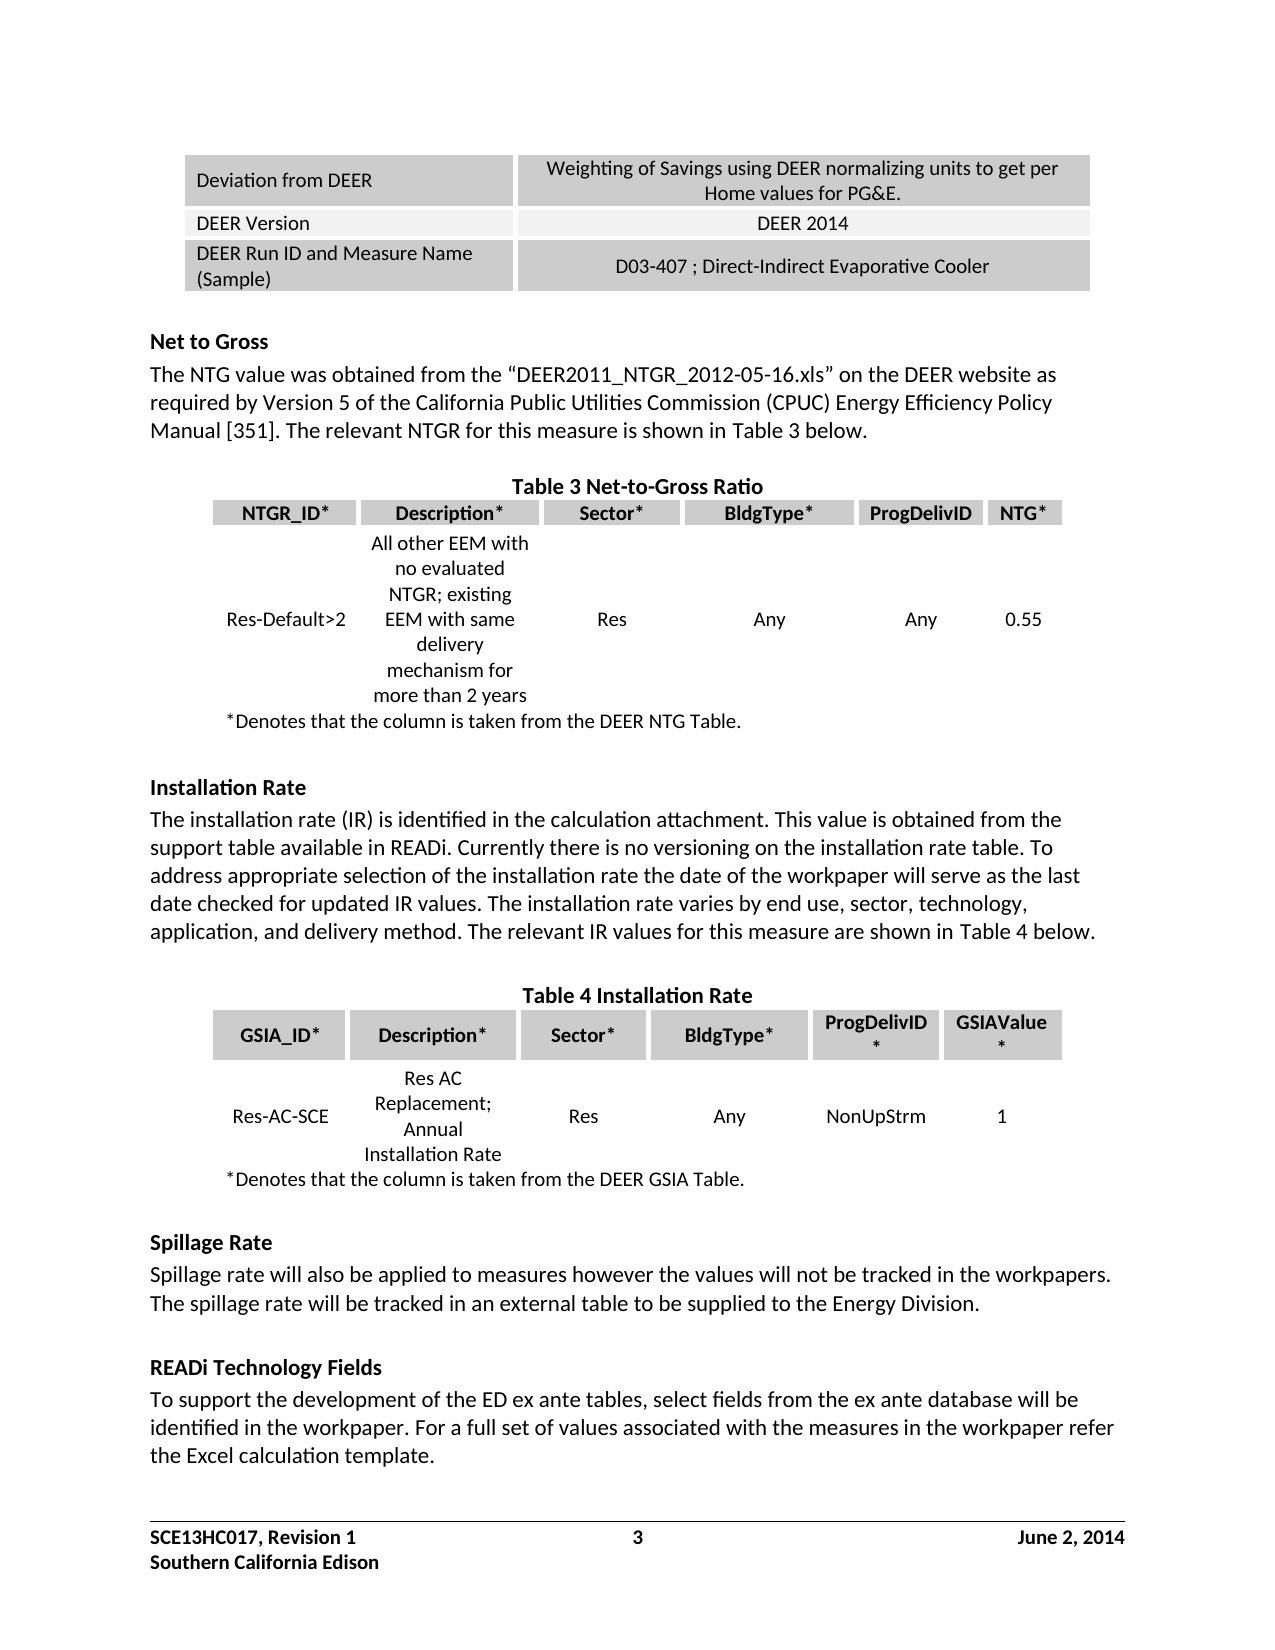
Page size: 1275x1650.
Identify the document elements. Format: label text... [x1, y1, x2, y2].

table_header Description* [350, 1010, 516, 1060]
table_cell Deviation from DEER [185, 155, 513, 206]
table_header Description* [361, 500, 539, 525]
text To support the development of the ED ex ante tables, select fields from the ex ante database will be identified in the workpaper. For a full set of values associated with the measures in the workpaper refer the Excel calculation template. [150, 1385, 1125, 1469]
table_cell 0.55 [988, 530, 1062, 708]
table_cell Res [521, 1065, 646, 1167]
table_cell DEER Version [185, 210, 513, 236]
text Net to Gross [150, 327, 1125, 356]
text *Denotes that the column is taken from the DEER NTG Table. [150, 708, 1125, 733]
table_cell Res-Default>2 [213, 530, 356, 708]
text READi Technology Fields [150, 1353, 1125, 1381]
text The NTG value was obtained from the “DEER2011_NTGR_2012-05-16.xls” on the DEER website as required by Version 5 of the California Public Utilities Commission (CPUC) Energy Efficiency Policy Manual [351]. The relevant NTGR for this measure is shown in Table 3 below. [150, 360, 1125, 444]
text The installation rate (IR) is identified in the calculation attachment. This value is obtained from the support table available in READi. Currently there is no versioning on the installation rate table. To address appropriate selection of the installation rate the date of the workpaper will serve as the last date checked for updated IR values. The installation rate varies by end use, sector, technology, application, and delivery method. The relevant IR values for this measure are shown in Table 4 below. [150, 805, 1125, 945]
table_header BldgType* [651, 1010, 808, 1060]
text Spillage Rate [150, 1228, 1125, 1256]
table_cell Any [859, 530, 983, 708]
text Installation Rate [150, 773, 1125, 801]
table_header NTG* [988, 500, 1062, 525]
table_cell NonUpStrm [813, 1065, 939, 1167]
table_cell Any [685, 530, 854, 708]
table_header ProgDelivID [859, 500, 983, 525]
table_cell Res AC Replacement; Annual Installation Rate [350, 1065, 516, 1167]
table_cell D03-407 ; Direct-Indirect Evaporative Cooler [518, 240, 1090, 291]
table_header BldgType* [685, 500, 854, 525]
table_cell DEER 2014 [518, 210, 1090, 236]
table_cell DEER Run ID and Measure Name (Sample) [185, 240, 513, 291]
text Table 3 Net-to-Gross Ratio [150, 472, 1125, 500]
table_cell 1 [944, 1065, 1062, 1167]
table_header Sector* [544, 500, 680, 525]
table_header ProgDelivID* [813, 1010, 939, 1060]
table_cell Res [544, 530, 680, 708]
table_header GSIAValue* [944, 1010, 1062, 1060]
table_cell Res-AC-SCE [213, 1065, 345, 1167]
table_cell All other EEM with no evaluated NTGR; existing EEM with same delivery mechanism for more than 2 years [361, 530, 539, 708]
table_cell Weighting of Savings using DEER normalizing units to get per Home values for PG&E. [518, 155, 1090, 206]
table_header NTGR_ID* [213, 500, 356, 525]
text *Denotes that the column is taken from the DEER GSIA Table. [150, 1167, 1125, 1192]
table_header GSIA_ID* [213, 1010, 345, 1060]
text Spillage rate will also be applied to measures however the values will not be tracked in the workpapers. The spillage rate will be tracked in an external table to be supplied to the Energy Division. [150, 1261, 1125, 1317]
text Table 4 Installation Rate [150, 981, 1125, 1009]
table_header Sector* [521, 1010, 646, 1060]
table_cell Any [651, 1065, 808, 1167]
